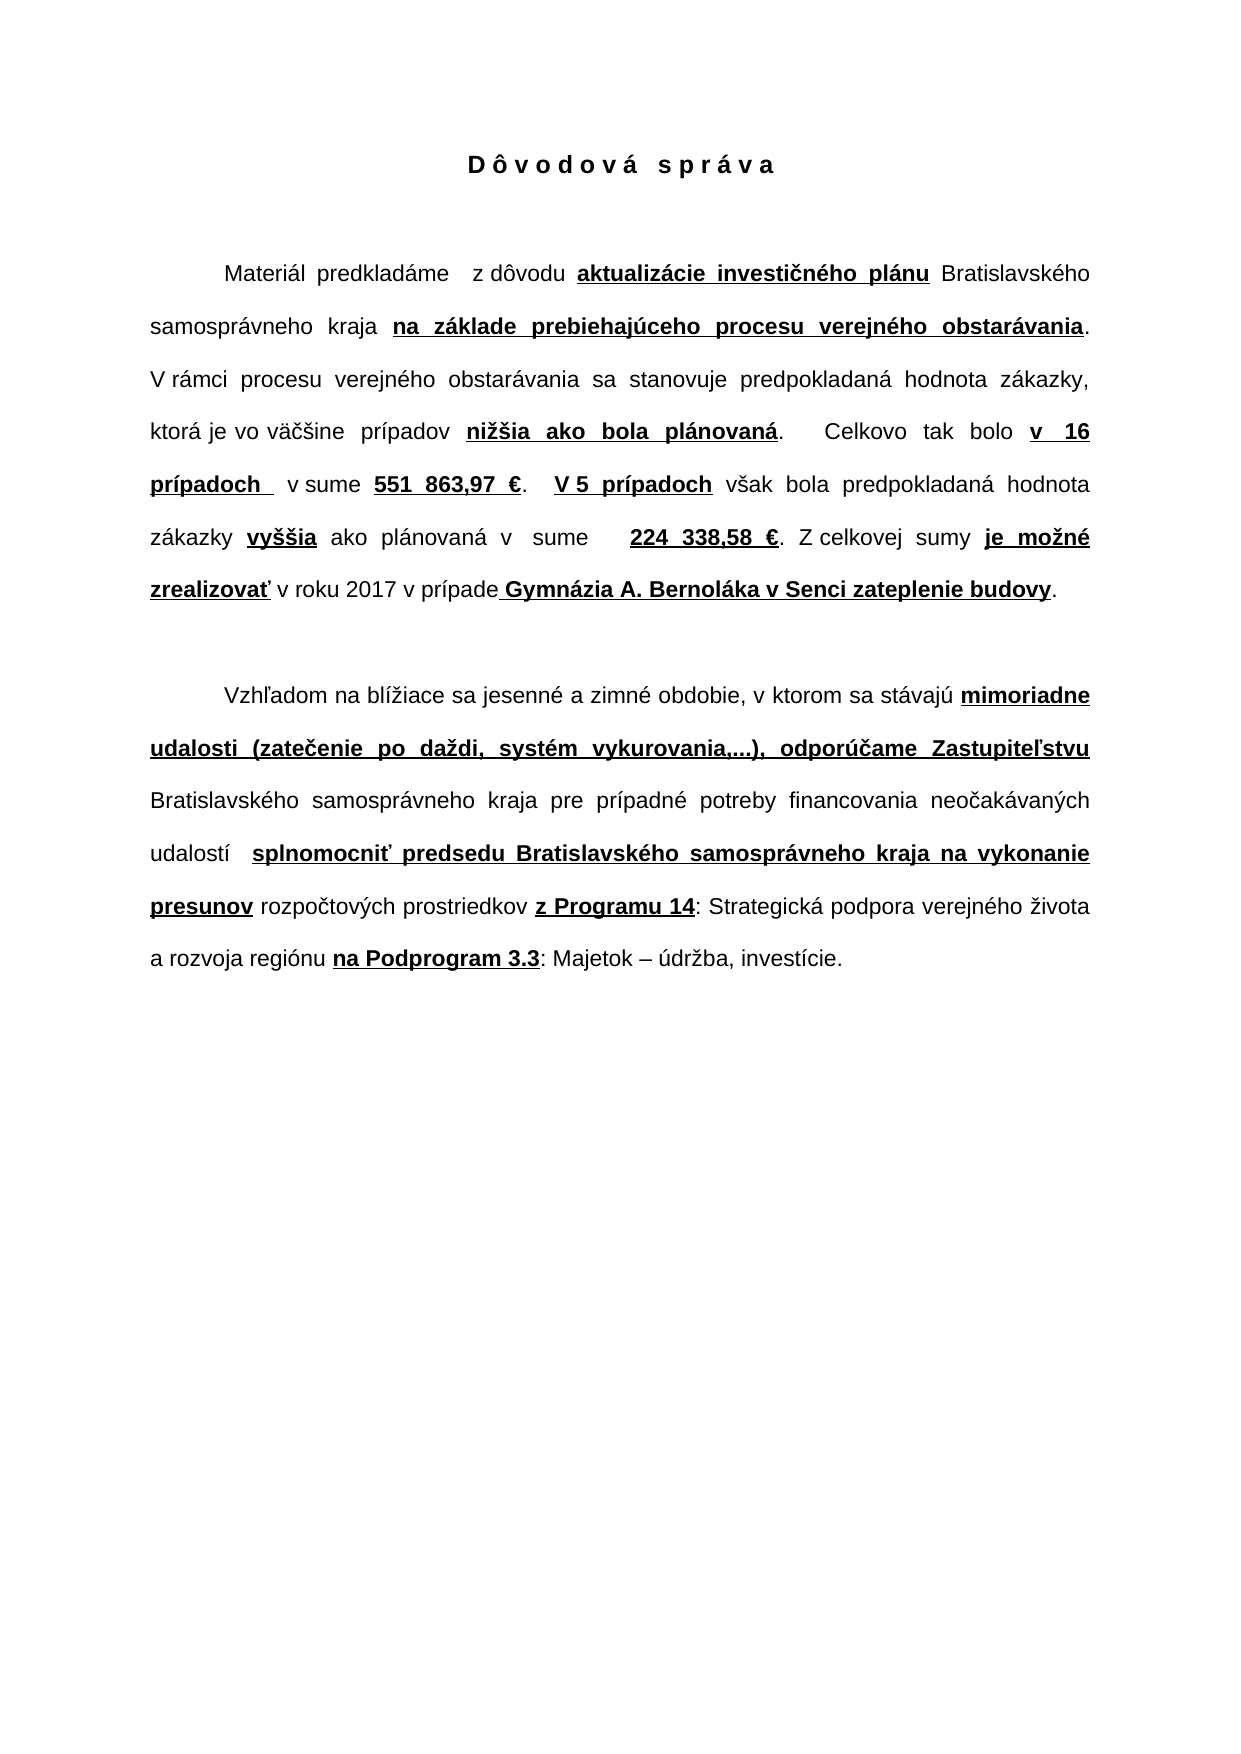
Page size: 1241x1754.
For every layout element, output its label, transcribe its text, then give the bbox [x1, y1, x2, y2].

text Vzhľadom na blížiace sa jesenné a zimné obdobie, v ktorom sa stávajú mimoriadne udalosti (zatečenie po daždi, systém vykurovania,...), odporúčame Zastupiteľstvu Bratislavského samosprávneho kraja pre prípadné potreby financovania neočakávaných udalostí splnomocniť predsedu Bratislavského samosprávneho kraja na vykonanie presunov rozpočtových prostriedkov z Programu 14: Strategická podpora verejného života a rozvoja regiónu na Podprogram 3.3: Majetok – údržba, investície. [150, 682, 1090, 757]
text Materiál predkladáme z dôvodu aktualizácie investičného plánu Bratislavského samosprávneho kraja na základe prebiehajúceho procesu verejného obstarávania. V rámci procesu verejného obstarávania sa stanovuje predpokladaná hodnota zákazky, ktorá je vo väčšine prípadov nižšia ako bola plánovaná. Celkovo tak bolo v 16 prípadoch v sume 551 863,97 €. V 5 prípadoch však bola predpokladaná hodnota zákazky vyššia ako plánovaná v sume 224 338,58 €. Z celkovej sumy je možné zrealizovať v roku 2017 v prípade Gymnázia A. Bernoláka v Senci zateplenie budovy. [150, 260, 1090, 603]
text D ô v o d o v á s p r á v a [150, 150, 1090, 179]
text Vzhľadom na blížiace sa jesenné a zimné obdobie, v ktorom sa stávajú mimoriadne udalosti (zatečenie po daždi, systém vykurovania,...), odporúčame Zastupiteľstvu Bratislavského samosprávneho kraja pre prípadné potreby financovania neočakávaných udalostí splnomocniť predsedu Bratislavského samosprávneho kraja na vykonanie presunov rozpočtových prostriedkov z Programu 14: Strategická podpora verejného života a rozvoja regiónu na Podprogram 3.3: Majetok – údržba, investície. [150, 759, 1090, 972]
